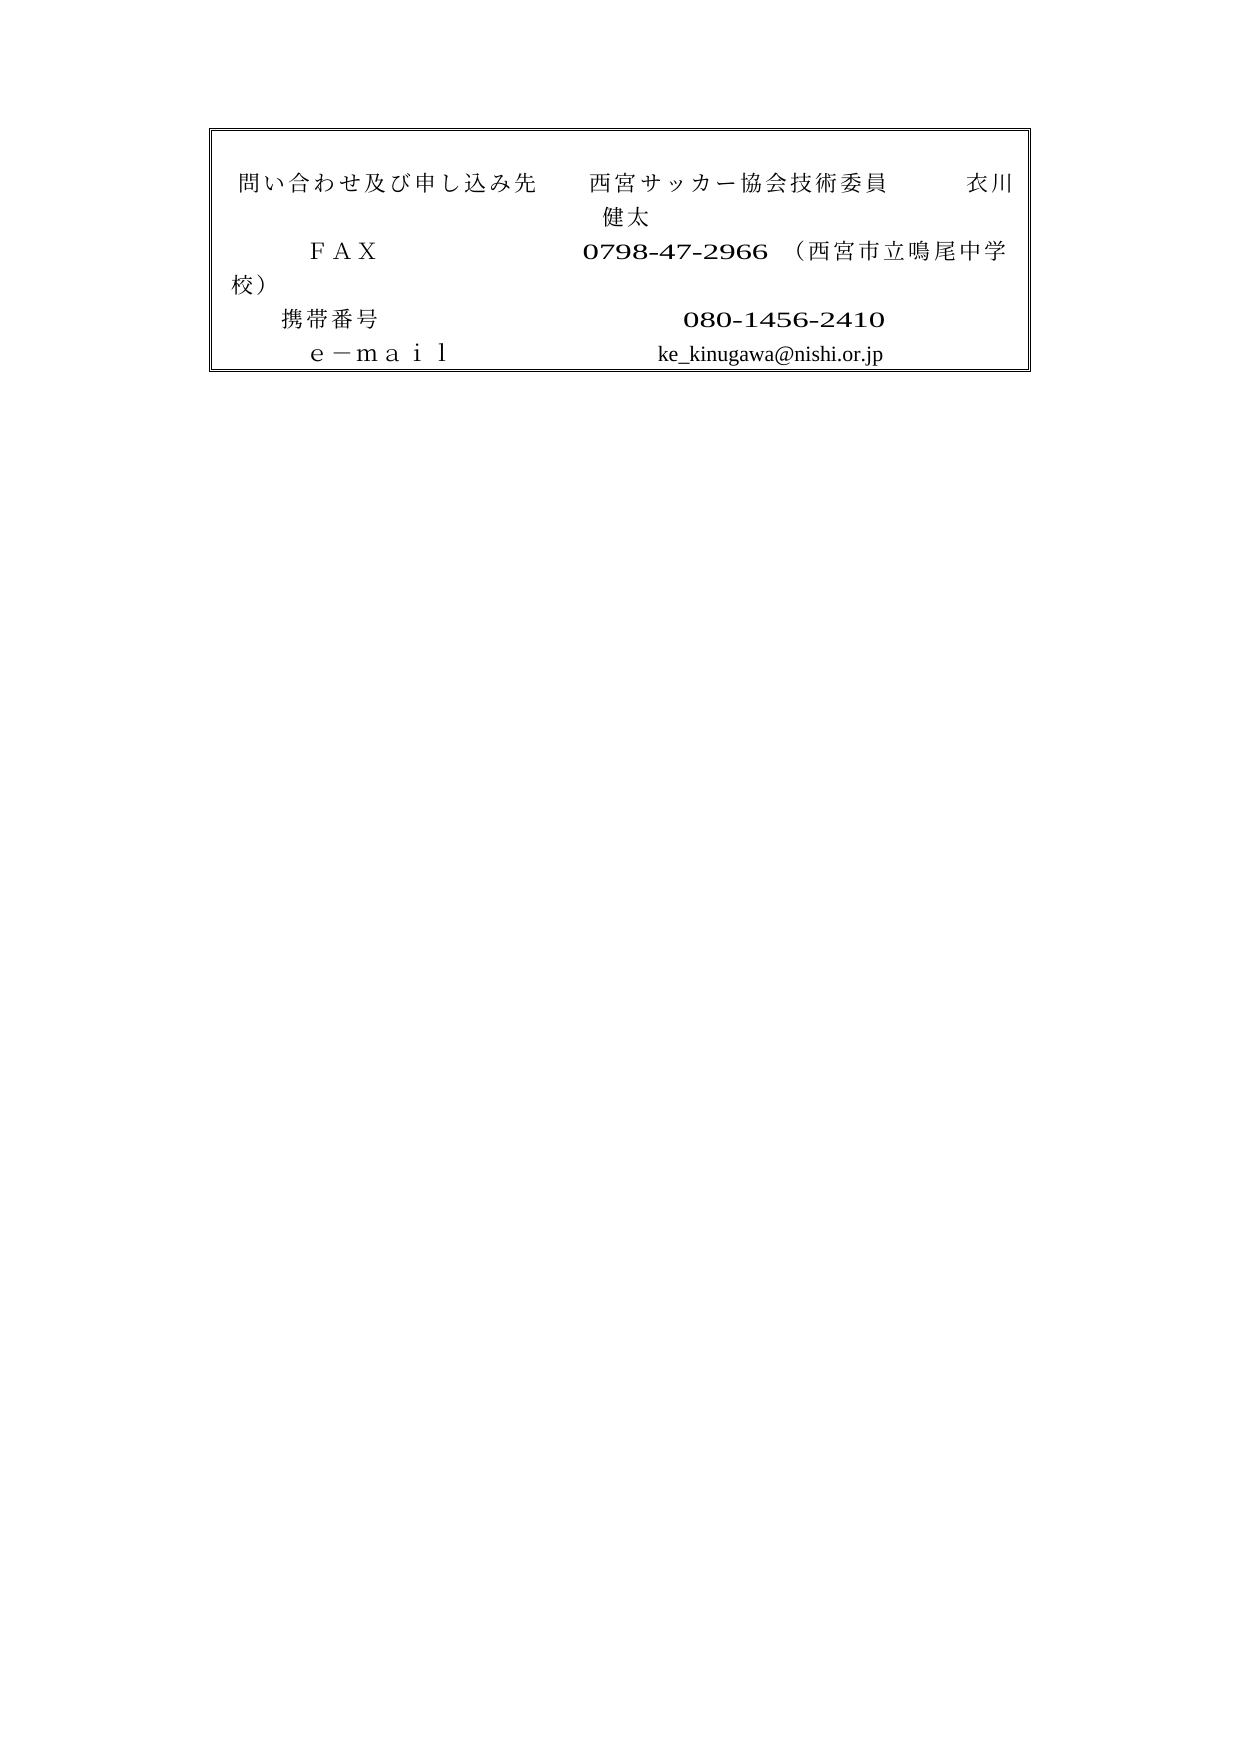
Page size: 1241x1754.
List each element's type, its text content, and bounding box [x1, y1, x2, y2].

table_header 問い合わせ及び申し込み先 西宮サッカー協会技術委員 衣川健太 ＦＡＸ 0798-47-2966（西宮市立鳴尾中学校） 携帯番号 080-1456-2410 ｅ－ｍａｉｌ ke_kinugawa@nishi.or.jp [212, 131, 1028, 369]
